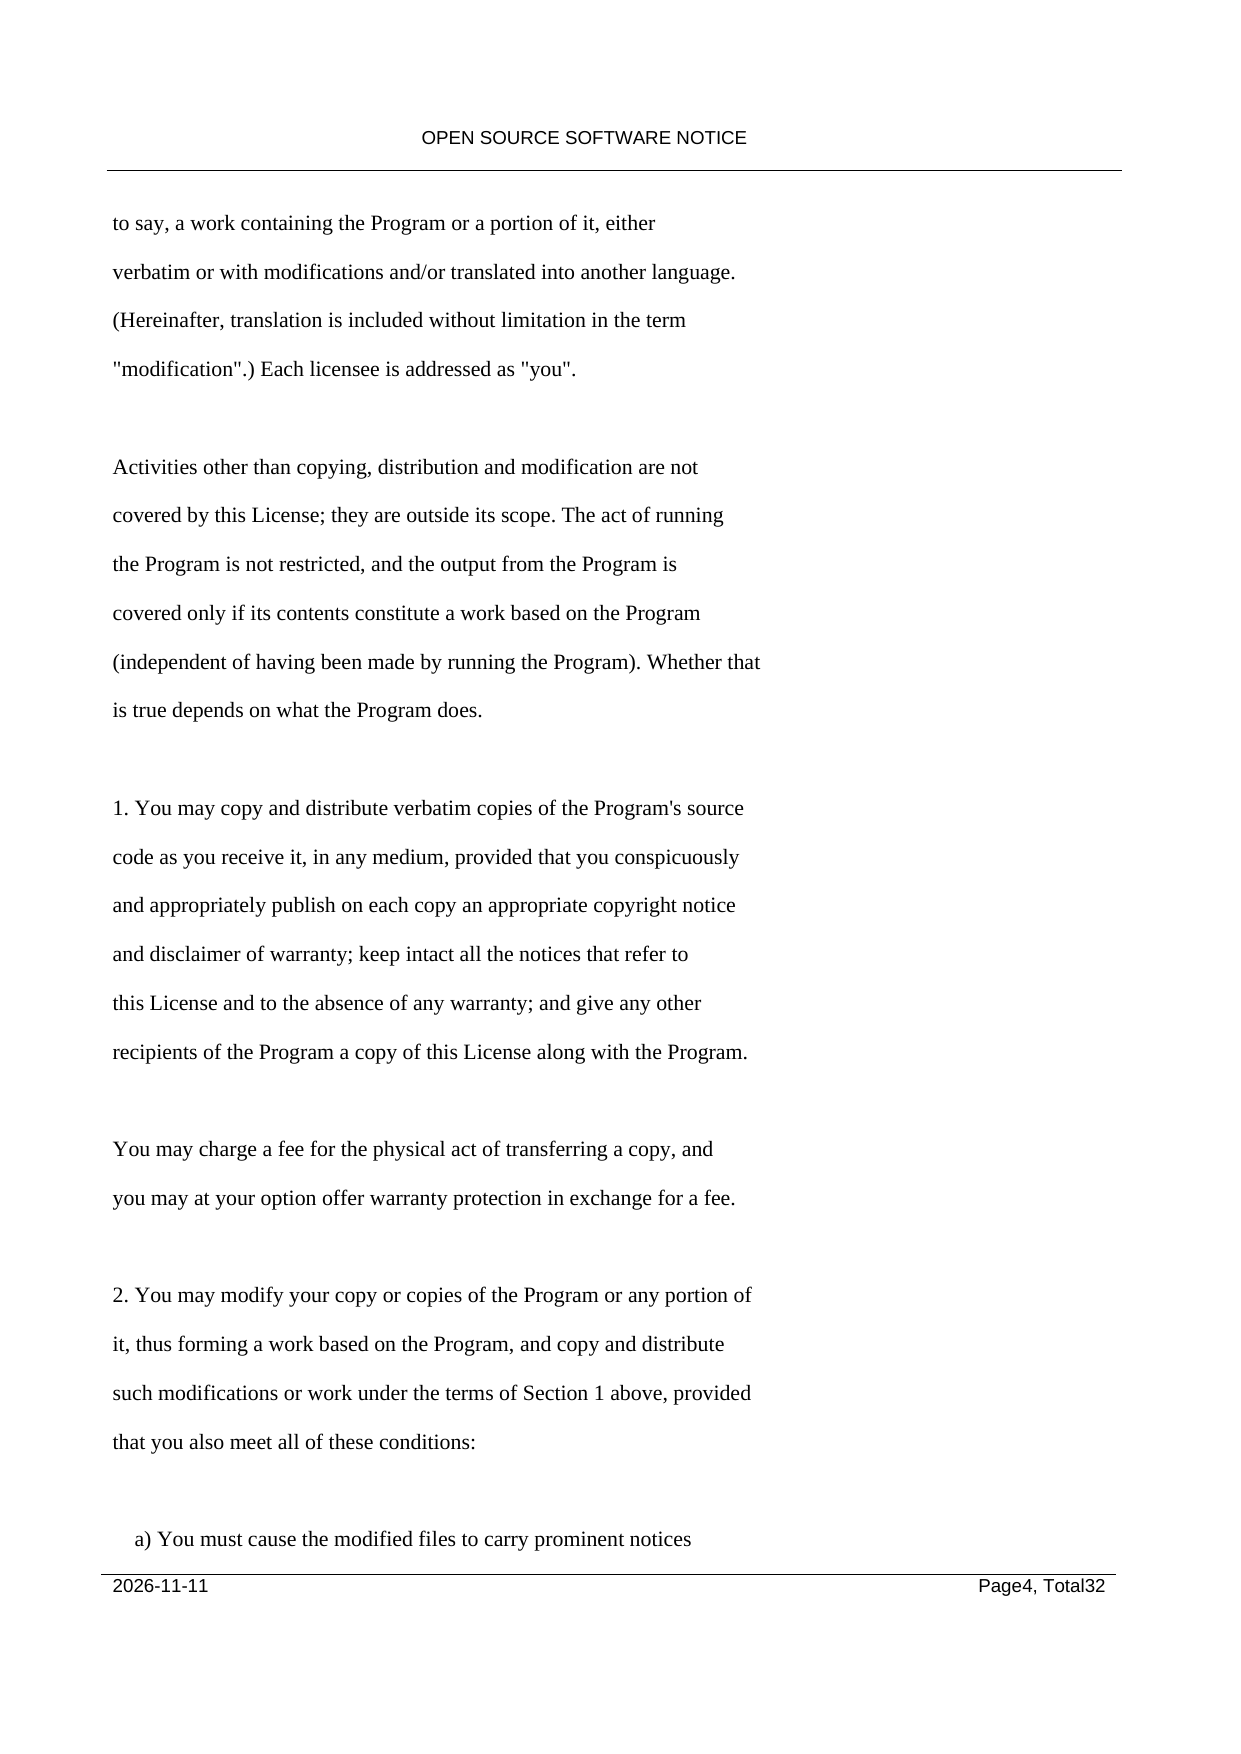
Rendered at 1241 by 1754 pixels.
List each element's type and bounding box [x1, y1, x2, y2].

text [112, 206, 1128, 1555]
